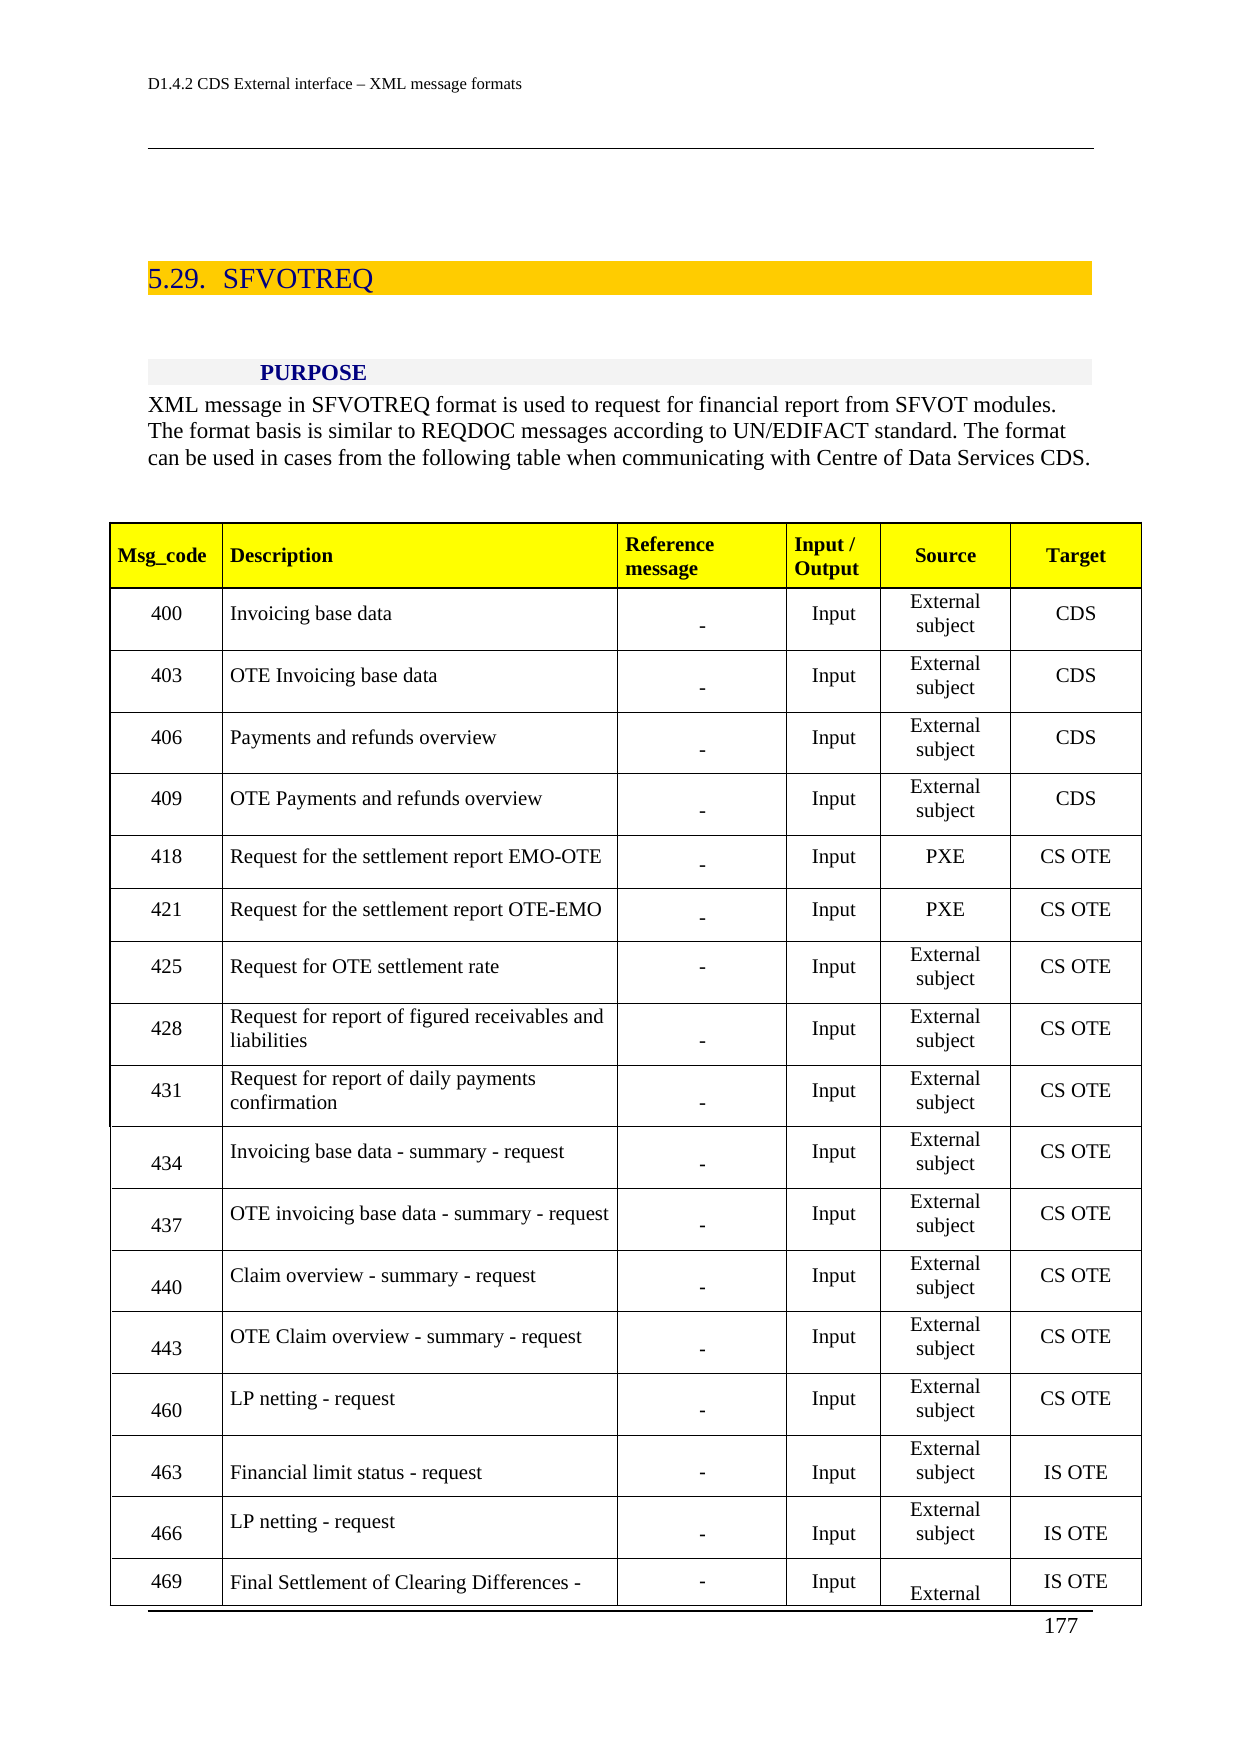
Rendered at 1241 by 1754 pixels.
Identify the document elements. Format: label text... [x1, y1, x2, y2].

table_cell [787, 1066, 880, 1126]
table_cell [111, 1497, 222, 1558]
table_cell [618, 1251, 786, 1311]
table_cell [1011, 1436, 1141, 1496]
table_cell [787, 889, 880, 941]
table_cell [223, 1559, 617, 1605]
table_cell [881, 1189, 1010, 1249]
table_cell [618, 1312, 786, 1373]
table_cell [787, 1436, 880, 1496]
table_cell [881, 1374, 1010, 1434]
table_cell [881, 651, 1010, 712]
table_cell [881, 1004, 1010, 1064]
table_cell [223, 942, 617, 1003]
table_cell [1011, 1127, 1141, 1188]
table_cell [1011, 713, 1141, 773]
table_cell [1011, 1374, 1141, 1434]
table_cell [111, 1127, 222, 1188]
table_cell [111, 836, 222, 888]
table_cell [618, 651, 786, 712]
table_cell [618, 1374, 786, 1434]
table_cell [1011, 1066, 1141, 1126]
subtitle purpose [148, 359, 1092, 385]
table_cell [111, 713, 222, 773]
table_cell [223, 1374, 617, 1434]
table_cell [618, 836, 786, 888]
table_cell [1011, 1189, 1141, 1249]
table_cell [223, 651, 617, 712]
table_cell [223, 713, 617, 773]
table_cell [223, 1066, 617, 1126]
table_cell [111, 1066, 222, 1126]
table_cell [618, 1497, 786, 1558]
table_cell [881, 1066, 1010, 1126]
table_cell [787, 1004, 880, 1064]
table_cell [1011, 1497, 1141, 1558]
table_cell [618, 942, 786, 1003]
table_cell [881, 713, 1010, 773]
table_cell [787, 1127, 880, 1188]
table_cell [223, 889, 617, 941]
subtitle SFVOTREQ [148, 261, 1092, 295]
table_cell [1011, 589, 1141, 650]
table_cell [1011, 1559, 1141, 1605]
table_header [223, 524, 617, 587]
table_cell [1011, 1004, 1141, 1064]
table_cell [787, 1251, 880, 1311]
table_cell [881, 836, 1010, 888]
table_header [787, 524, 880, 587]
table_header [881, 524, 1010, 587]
text XML message in SFVOTREQ format is used to request for financial report from SFVOT modules. The format basis is similar to REQDOC messages according to UN/EDIFACT standard. The format can be used in cases from the following table when communicating with Centre of Data Services CDS. [148, 391, 1092, 470]
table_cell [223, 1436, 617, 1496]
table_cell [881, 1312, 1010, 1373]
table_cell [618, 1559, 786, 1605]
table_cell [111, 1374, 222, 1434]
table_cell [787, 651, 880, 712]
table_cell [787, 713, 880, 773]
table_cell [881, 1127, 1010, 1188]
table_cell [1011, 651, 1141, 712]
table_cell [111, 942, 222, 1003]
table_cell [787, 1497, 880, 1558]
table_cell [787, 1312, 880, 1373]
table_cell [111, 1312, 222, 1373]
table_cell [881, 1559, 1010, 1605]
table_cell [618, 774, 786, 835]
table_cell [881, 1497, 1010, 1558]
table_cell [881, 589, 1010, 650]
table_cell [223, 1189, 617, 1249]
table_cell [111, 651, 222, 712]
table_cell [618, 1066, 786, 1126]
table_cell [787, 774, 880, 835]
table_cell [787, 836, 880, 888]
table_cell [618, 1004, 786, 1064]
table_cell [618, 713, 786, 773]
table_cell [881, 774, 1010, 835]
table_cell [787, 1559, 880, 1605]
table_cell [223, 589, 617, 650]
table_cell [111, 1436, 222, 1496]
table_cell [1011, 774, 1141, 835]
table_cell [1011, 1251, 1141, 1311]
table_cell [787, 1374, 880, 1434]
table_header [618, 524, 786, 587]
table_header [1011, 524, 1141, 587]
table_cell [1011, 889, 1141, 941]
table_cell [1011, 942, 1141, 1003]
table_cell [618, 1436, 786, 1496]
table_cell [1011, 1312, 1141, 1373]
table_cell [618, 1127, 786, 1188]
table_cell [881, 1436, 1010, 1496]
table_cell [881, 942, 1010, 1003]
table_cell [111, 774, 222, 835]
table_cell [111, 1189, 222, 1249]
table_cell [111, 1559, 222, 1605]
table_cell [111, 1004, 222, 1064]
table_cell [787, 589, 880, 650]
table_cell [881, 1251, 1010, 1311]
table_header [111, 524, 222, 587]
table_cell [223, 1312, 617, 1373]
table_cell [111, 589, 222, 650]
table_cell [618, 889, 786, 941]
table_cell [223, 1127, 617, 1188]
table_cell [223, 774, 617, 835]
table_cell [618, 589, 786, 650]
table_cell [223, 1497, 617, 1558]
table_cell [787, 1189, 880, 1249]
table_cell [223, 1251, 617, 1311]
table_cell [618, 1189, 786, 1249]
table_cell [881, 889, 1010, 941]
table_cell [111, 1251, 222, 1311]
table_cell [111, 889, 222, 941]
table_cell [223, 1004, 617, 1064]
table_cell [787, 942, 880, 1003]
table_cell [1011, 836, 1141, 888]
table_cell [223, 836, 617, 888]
